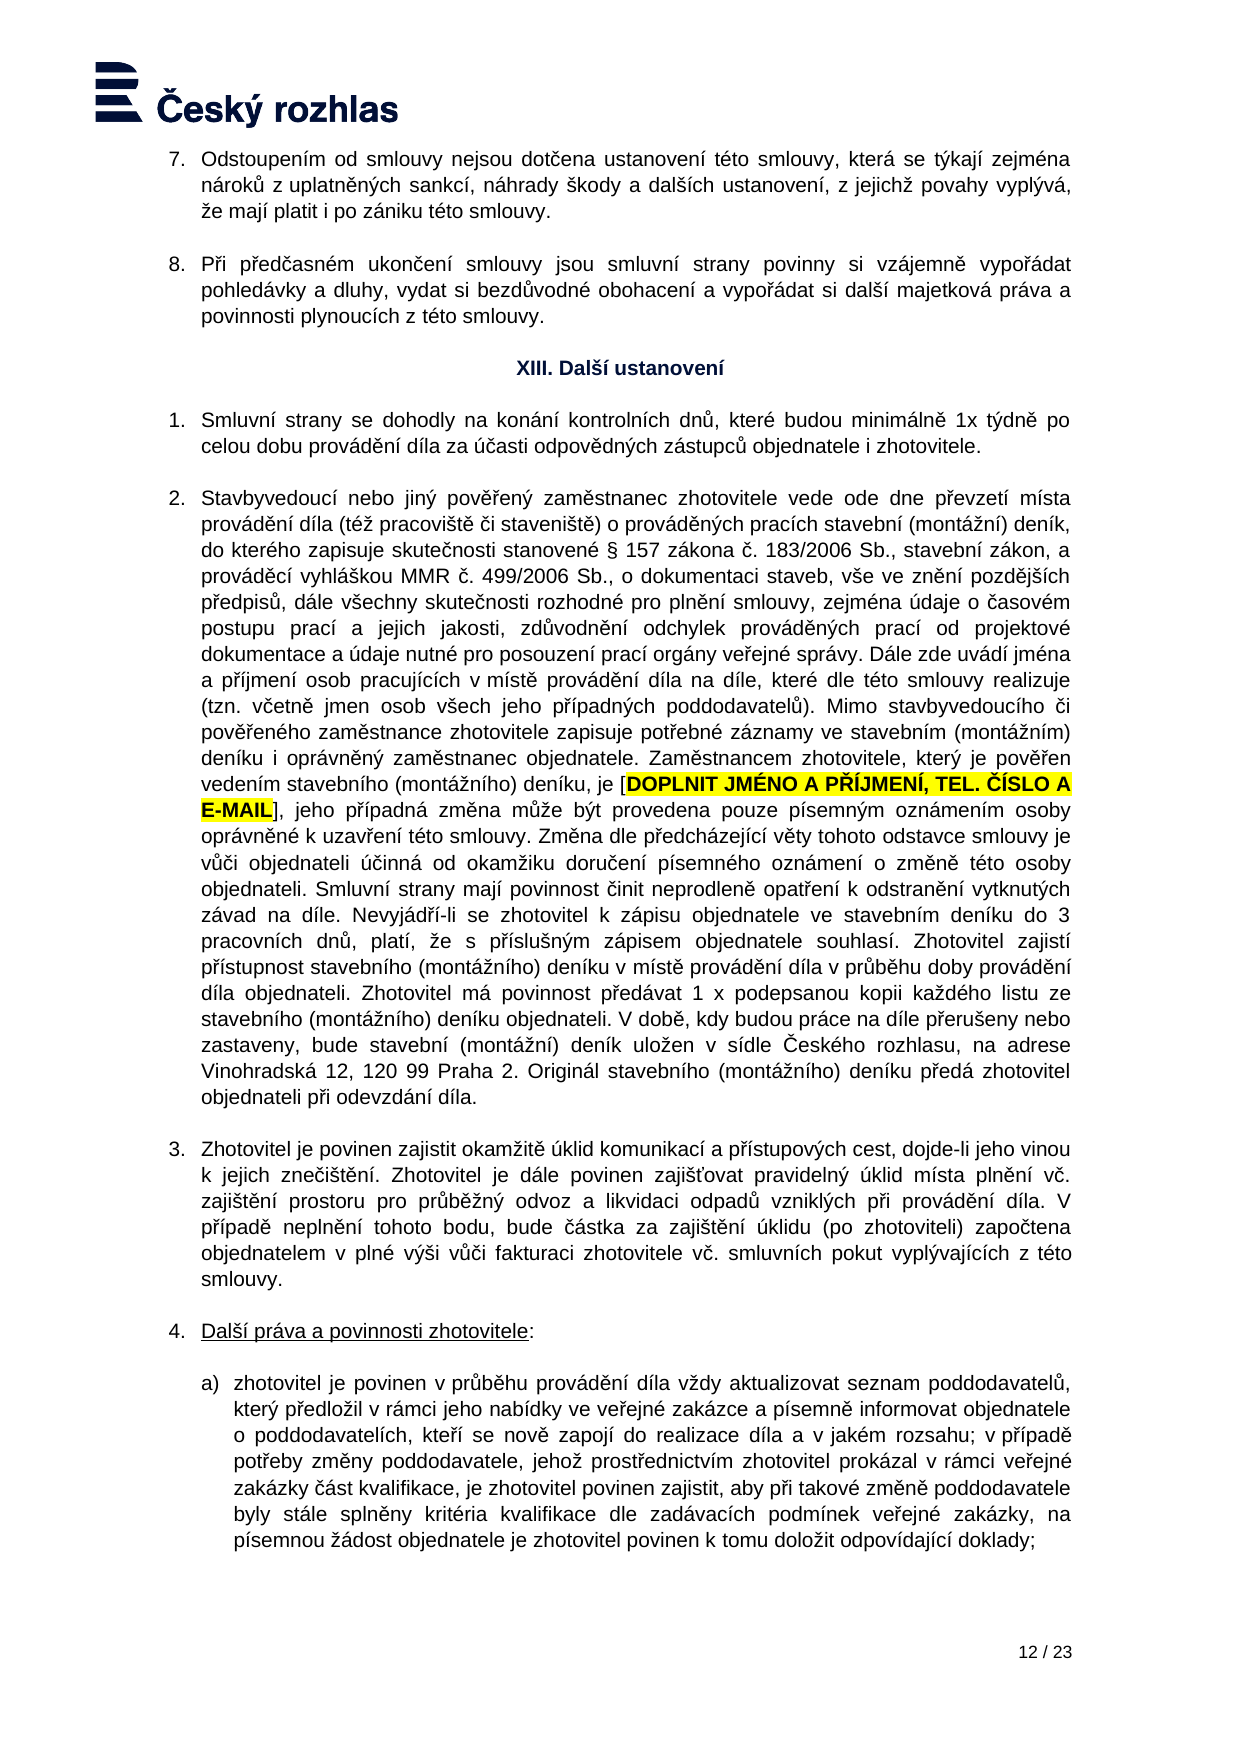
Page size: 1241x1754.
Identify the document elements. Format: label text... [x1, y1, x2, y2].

list Stavbyvedoucí nebo jiný pověřený zaměstnanec zhotovitele vede ode dne převzetí místa provádění díla (též pracoviště či staveniště) o prováděných pracích stavební (montážní) deník, do kterého zapisuje skutečnosti stanovené § 157 zákona č. 183/2006 Sb., stavební zákon, a prováděcí vyhláškou MMR č. 499/2006 Sb., o dokumentaci staveb, vše ve znění pozdějších předpisů, dále všechny skutečnosti rozhodné pro plnění smlouvy, zejména údaje o časovém postupu prací a jejich jakosti, zdůvodnění odchylek prováděných prací od projektové dokumentace a údaje nutné pro posouzení prací orgány veřejné správy. Dále zde uvádí jména a příjmení osob pracujících v místě provádění díla na díle, které dle této smlouvy realizuje (tzn. včetně jmen osob všech jeho případných poddodavatelů). Mimo stavbyvedoucího či pověřeného zaměstnance zhotovitele zapisuje potřebné záznamy ve stavebním (montážním) deníku i oprávněný zaměstnanec objednatele. Zaměstnancem zhotovitele, který je pověřen vedením stavebního (montážního) deníku, je [DOPLNIT JMÉNO A PŘÍJMENÍ, TEL. ČÍSLO A E-MAIL], jeho případná změna může být provedena pouze písemným oznámením osoby oprávněné k uzavření této smlouvy. Změna dle předcházející věty tohoto odstavce smlouvy je vůči objednateli účinná od okamžiku doručení písemného oznámení o změně této osoby objednateli. Smluvní strany mají povinnost činit neprodleně opatření k odstranění vytknutých závad na díle. Nevyjádří-li se zhotovitel k zápisu objednatele ve stavebním deníku do 3 pracovních dnů, platí, že s příslušným zápisem objednatele souhlasí. Zhotovitel zajistí přístupnost stavebního (montážního) deníku v místě provádění díla v průběhu doby provádění díla objednateli. Zhotovitel má povinnost předávat 1 x podepsanou kopii každého listu ze stavebního (montážního) deníku objednateli. V době, kdy budou práce na díle přerušeny nebo zastaveny, bude stavební (montážní) deník uložen v sídle Českého rozhlasu, na adrese Vinohradská 12, 120 99 Praha 2. Originál stavebního (montážního) deníku předá zhotovitel objednateli při odevzdání díla. [168, 484, 1072, 1109]
list zhotovitel je povinen v průběhu provádění díla vždy aktualizovat seznam poddodavatelů, který předložil v rámci jeho nabídky ve veřejné zakázce a písemně informovat objednatele o poddodavatelích, kteří se nově zapojí do realizace díla a v jakém rozsahu; v případě potřeby změny poddodavatele, jehož prostřednictvím zhotovitel prokázal v rámci veřejné zakázky část kvalifikace, je zhotovitel povinen zajistit, aby při takové změně poddodavatele byly stále splněny kritéria kvalifikace dle zadávacích podmínek veřejné zakázky, na písemnou žádost objednatele je zhotovitel povinen k tomu doložit odpovídající doklady; [201, 1370, 1072, 1552]
list Při předčasném ukončení smlouvy jsou smluvní strany povinny si vzájemně vypořádat pohledávky a dluhy, vydat si bezdůvodné obohacení a vypořádat si další majetková práva a povinnosti plynoucích z této smlouvy. [168, 250, 1072, 328]
list Smluvní strany se dohodly na konání kontrolních dnů, které budou minimálně 1x týdně po celou dobu provádění díla za účasti odpovědných zástupců objednatele i zhotovitele. [168, 406, 1072, 458]
subtitle Další ustanovení [168, 354, 1072, 380]
list Odstoupením od smlouvy nejsou dotčena ustanovení této smlouvy, která se týkají zejména nároků z uplatněných sankcí, náhrady škody a dalších ustanovení, z jejichž povahy vyplývá, že mají platit i po zániku této smlouvy. [168, 146, 1072, 224]
list Zhotovitel je povinen zajistit okamžitě úklid komunikací a přístupových cest, dojde-li jeho vinou k jejich znečištění. Zhotovitel je dále povinen zajišťovat pravidelný úklid místa plnění vč. zajištění prostoru pro průběžný odvoz a likvidaci odpadů vzniklých při provádění díla. V případě neplnění tohoto bodu, bude částka za zajištění úklidu (po zhotoviteli) započtena objednatelem v plné výši vůči fakturaci zhotovitele vč. smluvních pokut vyplývajících z této smlouvy. [168, 1136, 1072, 1292]
list Další práva a povinnosti zhotovitele: [168, 1318, 1072, 1344]
picture [95, 62, 398, 128]
